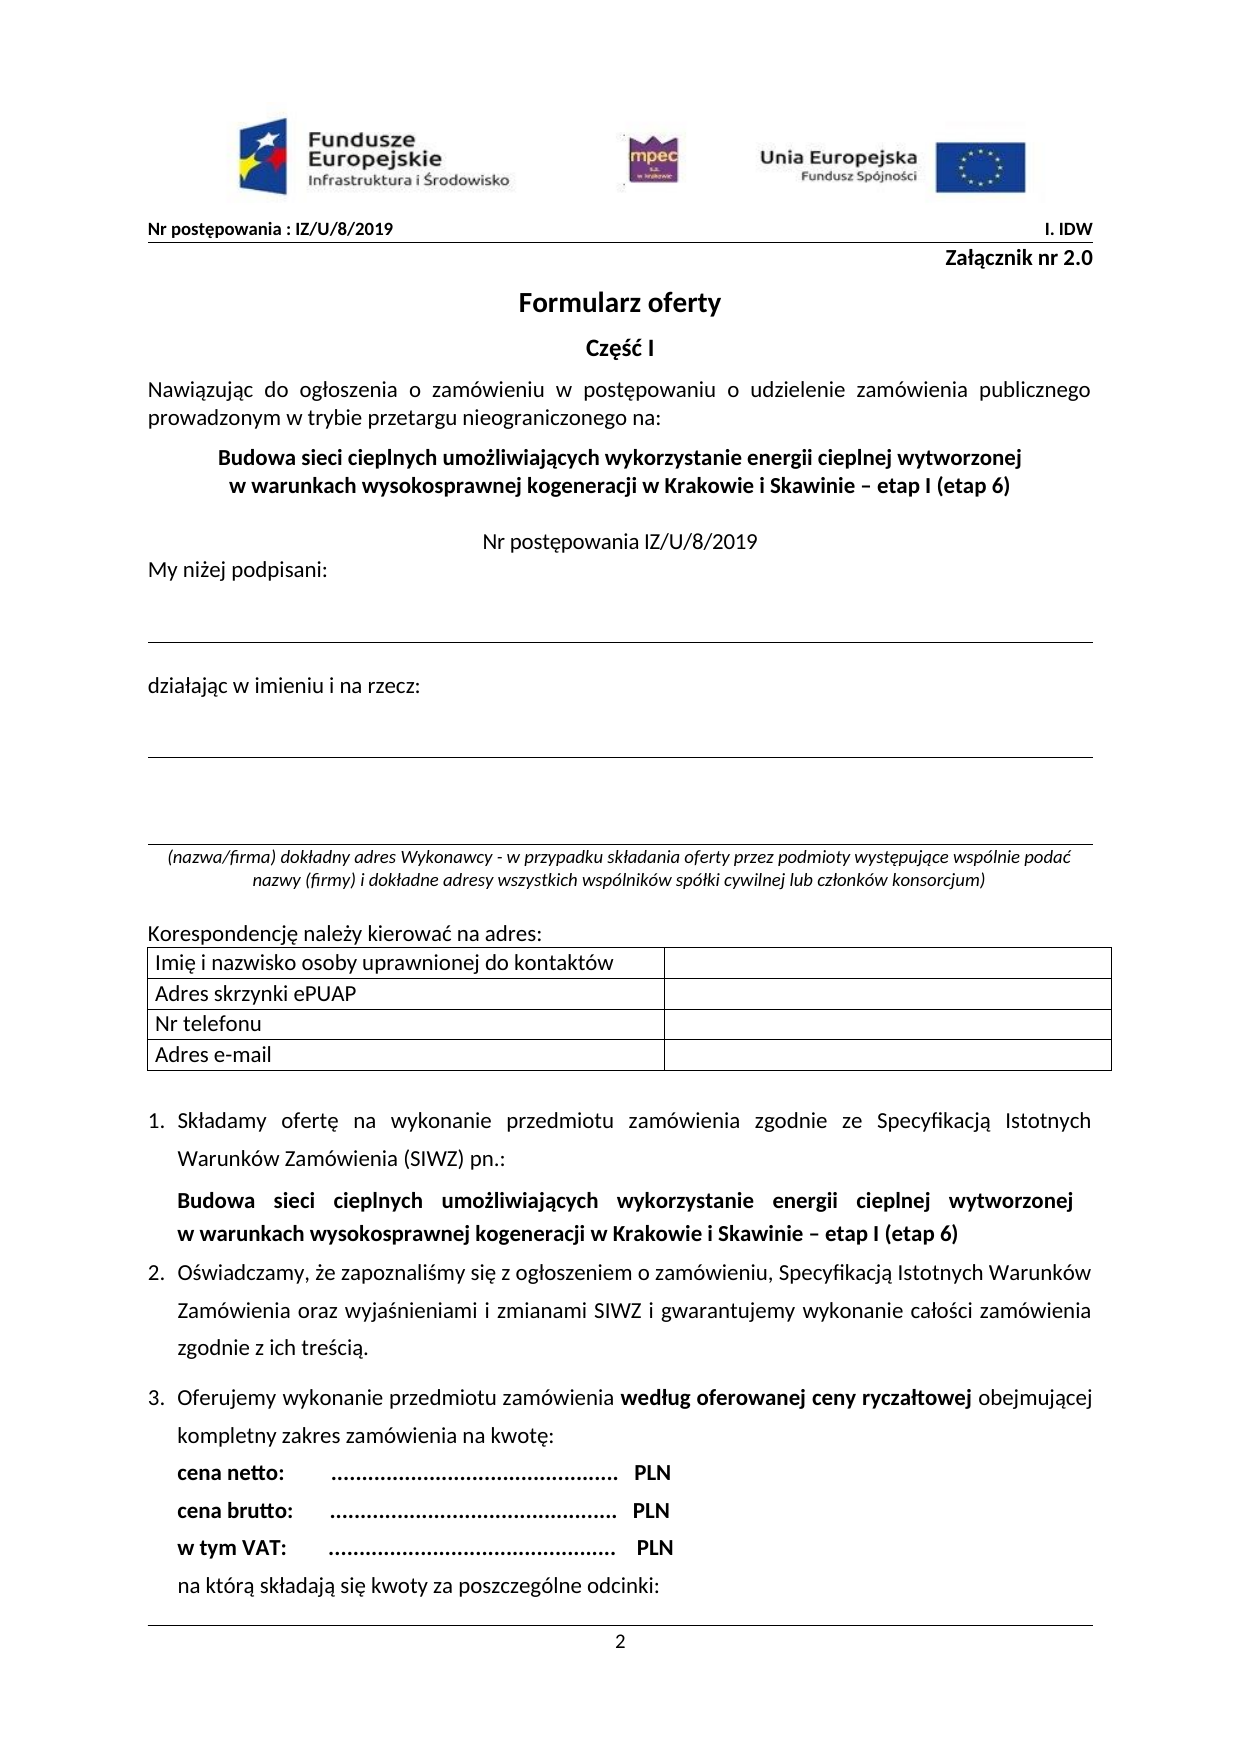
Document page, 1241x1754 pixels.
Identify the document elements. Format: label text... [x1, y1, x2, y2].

text Załącznik nr 2.0 [192, 243, 1093, 271]
text cena brutto: ............................................... PLN [177, 1488, 1093, 1526]
table_cell Nr telefonu [148, 1010, 664, 1039]
list Oferujemy wykonanie przedmiotu zamówienia według oferowanej ceny ryczałtowej obejmującej kompletny zakres zamówienia na kwotę: [148, 1376, 1093, 1451]
text działając w imieniu i na rzecz: [148, 671, 1093, 699]
picture [147, 102, 1129, 218]
text Nr postępowania IZ/U/8/2019 [148, 527, 1093, 556]
table_cell [665, 1040, 1111, 1070]
text Korespondencję należy kierować na adres: [148, 919, 1093, 947]
table_cell [665, 1010, 1111, 1039]
text Budowa sieci cieplnych umożliwiających wykorzystanie energii cieplnej wytworzonej [148, 443, 1093, 471]
text Część I [148, 332, 1093, 362]
text Formularz oferty [148, 284, 1093, 319]
text cena netto: ............................................... PLN [177, 1451, 1093, 1488]
list Składamy ofertę na wykonanie przedmiotu zamówienia zgodnie ze Specyfikacją Istotnych Warunków Zamówienia (SIWZ) pn.: [148, 1099, 1093, 1174]
text w tym VAT: ............................................... PLN [177, 1526, 1093, 1563]
list Budowa sieci cieplnych umożliwiających wykorzystanie energii cieplnej wytworzonej w warunkach wysokosprawnej kogeneracji w Krakowie i Skawinie – etap I (etap 6) [177, 1186, 1093, 1247]
table_header [665, 948, 1111, 978]
text w warunkach wysokosprawnej kogeneracji w Krakowie i Skawinie – etap I (etap 6) [148, 471, 1093, 499]
text Nawiązując do ogłoszenia o zamówieniu w postępowaniu o udzielenie zamówienia publicznego prowadzonym w trybie przetargu nieograniczonego na: [148, 375, 1093, 431]
list Oświadczamy, że zapoznaliśmy się z ogłoszeniem o zamówieniu, Specyfikacją Istotnych Warunków Zamówienia oraz wyjaśnieniami i zmianami SIWZ i gwarantujemy wykonanie całości zamówienia zgodnie z ich treścią. [148, 1251, 1093, 1363]
text My niżej podpisani: [148, 556, 1093, 583]
text na którą składają się kwoty za poszczególne odcinki: [148, 1563, 1093, 1601]
table_cell Adres e-mail [148, 1040, 664, 1070]
table_header Imię i nazwisko osoby uprawnionej do kontaktów [148, 948, 664, 978]
table_cell Adres skrzynki ePUAP [148, 979, 664, 1008]
text (nazwa/firma) dokładny adres Wykonawcy - w przypadku składania oferty przez podmioty występujące wspólnie podać nazwy (firmy) i dokładne adresy wszystkich wspólników spółki cywilnej lub członków konsorcjum) [148, 845, 1093, 891]
table_cell [665, 979, 1111, 1008]
